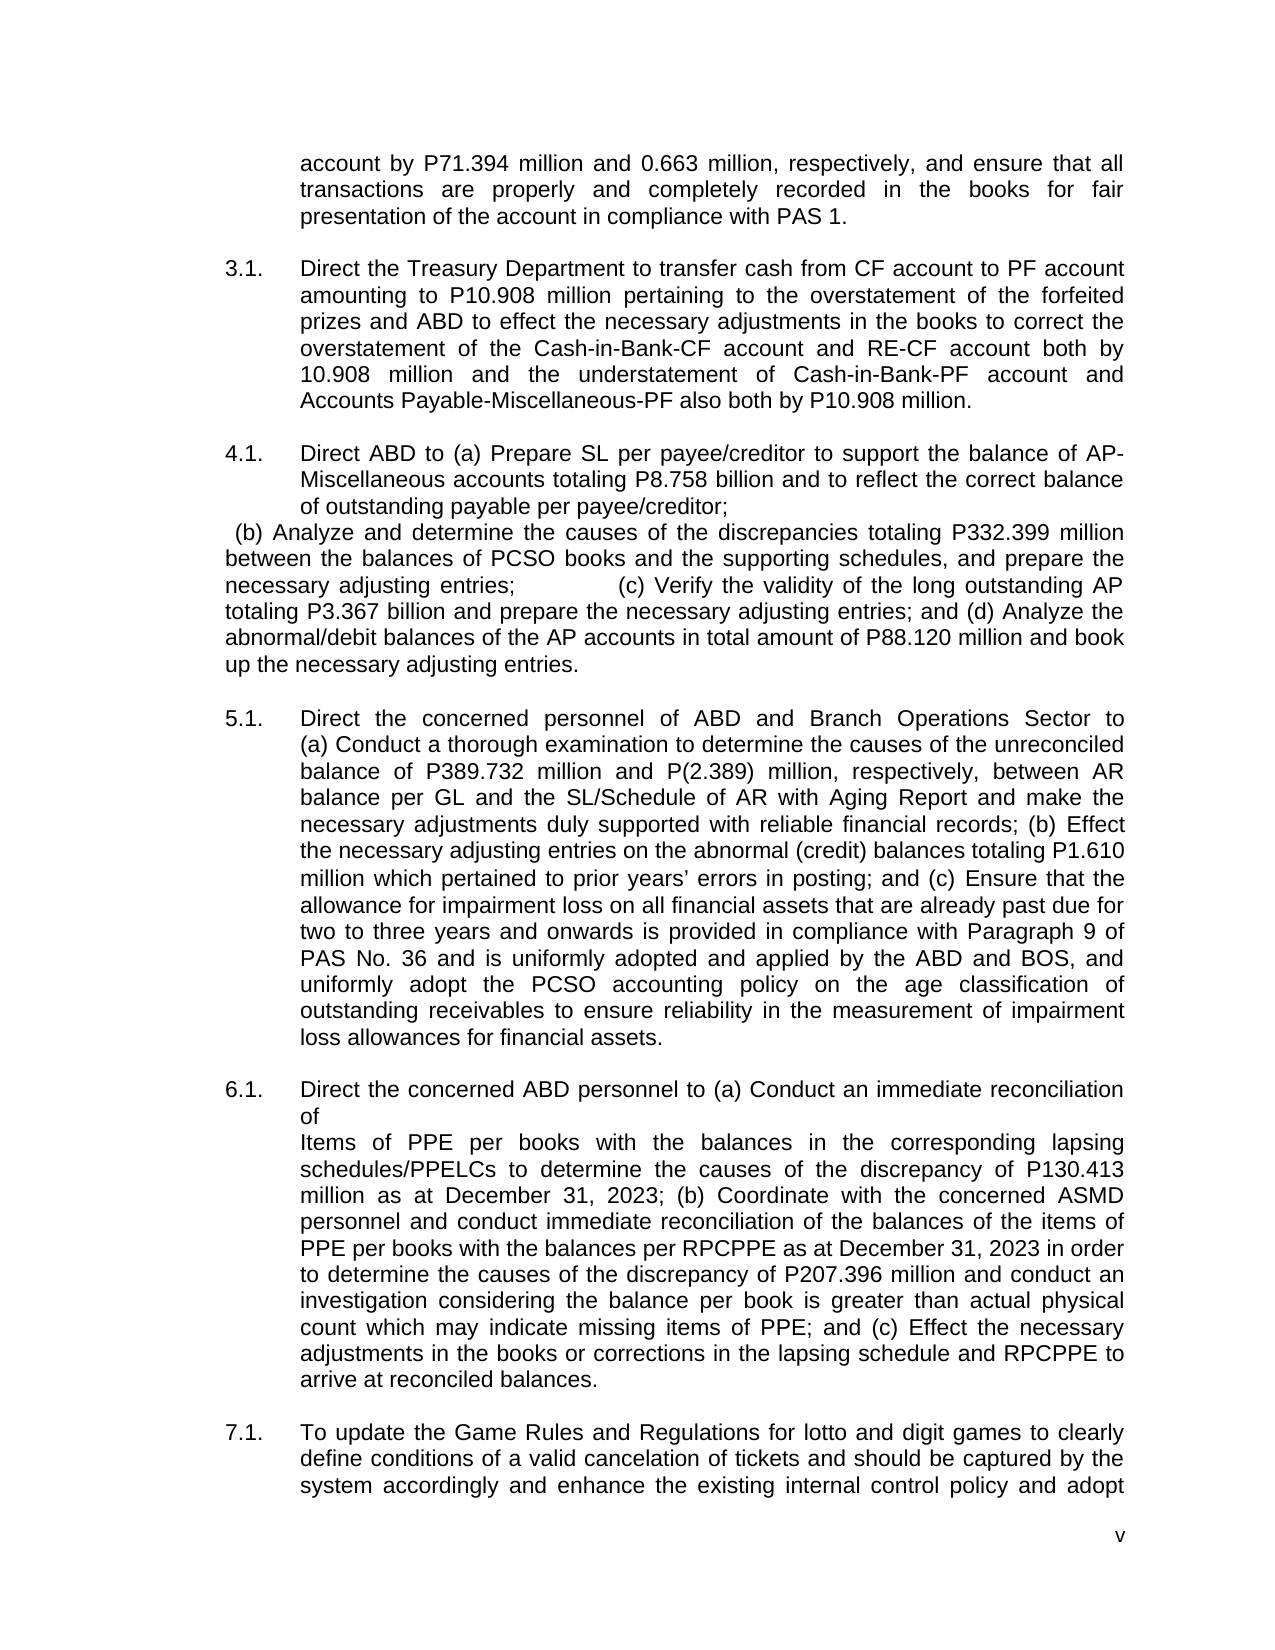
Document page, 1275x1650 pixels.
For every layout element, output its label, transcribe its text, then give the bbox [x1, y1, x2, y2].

list Direct the concerned personnel of ABD and Branch Operations Sector to (a) Conduct a thorough examination to determine the causes of the unreconciled balance of P389.732 million and P(2.389) million, respectively, between AR balance per GL and the SL/Schedule of AR with Aging Report and make the necessary adjustments duly supported with reliable financial records; (b) Effect the necessary adjusting entries on the abnormal (credit) balances totaling P1.610 million which pertained to prior years’ errors in posting; and (c) Ensure that the allowance for impairment loss on all financial assets that are already past due for two to three years and onwards is provided in compliance with Paragraph 9 of PAS No. 36 and is uniformly adopted and applied by the ABD and BOS, and uniformly adopt the PCSO accounting policy on the age classification of outstanding receivables to ensure reliability in the measurement of impairment loss allowances for financial assets. [225, 705, 1125, 1050]
list Direct ABD to (a) Prepare SL per payee/creditor to support the balance of AP-Miscellaneous accounts totaling P8.758 billion and to reflect the correct balance of outstanding payable per payee/creditor; [225, 440, 1125, 519]
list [225, 150, 1125, 229]
list Direct the concerned ABD personnel to (a) Conduct an immediate reconciliation of [225, 1076, 1125, 1129]
text Items of PPE per books with the balances in the corresponding lapsing schedules/PPELCs to determine the causes of the discrepancy of P130.413 million as at December 31, 2023; (b) Coordinate with the concerned ASMD personnel and conduct immediate reconciliation of the balances of the items of PPE per books with the balances per RPCPPE as at December 31, 2023 in order to determine the causes of the discrepancy of P207.396 million and conduct an investigation considering the balance per book is greater than actual physical count which may indicate missing items of PPE; and (c) Effect the necessary adjustments in the books or corrections in the lapsing schedule and RPCPPE to arrive at reconciled balances. [300, 1129, 1125, 1393]
text (b) Analyze and determine the causes of the discrepancies totaling P332.399 million between the balances of PCSO books and the supporting schedules, and prepare the necessary adjusting entries; (c) Verify the validity of the long outstanding AP totaling P3.367 billion and prepare the necessary adjusting entries; and (d) Analyze the abnormal/debit balances of the AP accounts in total amount of P88.120 million and book up the necessary adjusting entries. [225, 519, 1125, 677]
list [225, 1419, 1125, 1498]
list Direct the Treasury Department to transfer cash from CF account to PF account amounting to P10.908 million pertaining to the overstatement of the forfeited prizes and ABD to effect the necessary adjustments in the books to correct the overstatement of the Cash-in-Bank-CF account and RE-CF account both by 10.908 million and the understatement of Cash-in-Bank-PF account and Accounts Payable-Miscellaneous-PF also both by P10.908 million. [225, 255, 1125, 413]
